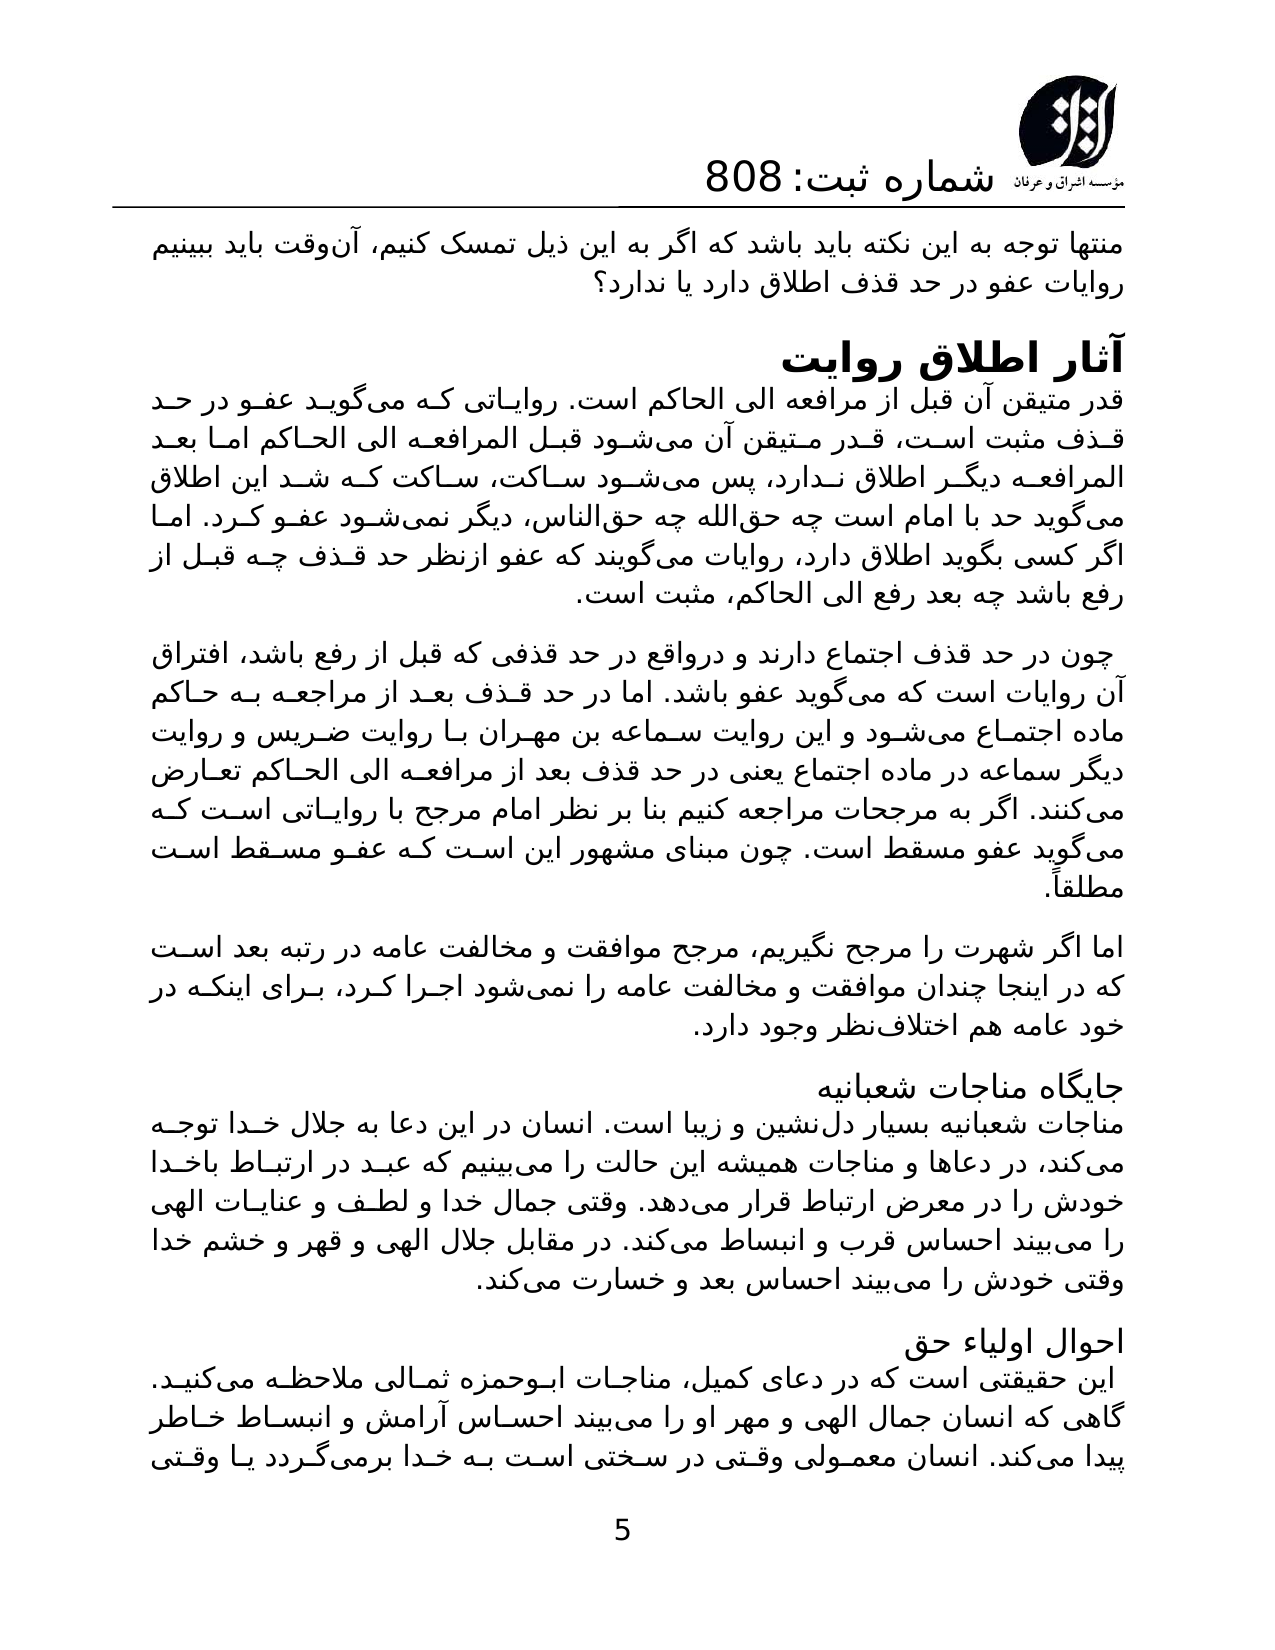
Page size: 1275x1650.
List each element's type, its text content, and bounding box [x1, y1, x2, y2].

text مناجات شعبانیه بسیار دل‌نشین و زیبا است. انسان در این دعا به جلال خدا توجه می‌کند، در دعاها و مناجات همیشه این حالت را می‌بینیم که عبد در ارتباط باخدا خودش را در معرض ارتباط قرار می‌دهد. وقتی جمال خدا و لطف و عنایات الهی را می‌بیند احساس قرب و انبساط می‌کند. در مقابل جلال الهی و قهر و خشم خدا وقتی خودش را می‌بیند احساس بعد و خسارت می‌کند. [150, 1107, 1125, 1297]
subtitle احوال اولیاء حق [150, 1322, 1125, 1361]
picture [1010, 75, 1125, 192]
subtitle آثار اطلاق روایت [150, 333, 1125, 382]
subtitle جایگاه مناجات شعبانیه [150, 1068, 1125, 1107]
text قدر متیقن آن قبل از مرافعه الی الحاکم است. روایاتی که می‌گوید عفو در حد قذف مثبت است، قدر متیقن آن می‌شود قبل المرافعه الی الحاکم اما بعد المرافعه دیگر اطلاق ندارد، پس می‌شود ساکت، ساکت که شد این اطلاق می‌گوید حد با امام است چه حق‌الله چه حق‌الناس، دیگر نمی‌شود عفو کرد. اما اگر کسی بگوید اطلاق دارد، روایات می‌گویند که عفو ازنظر حد قذف چه قبل از رفع باشد چه بعد رفع الی الحاکم، مثبت است. [150, 382, 1125, 611]
text اما اگر شهرت را مرجح نگیریم، مرجح موافقت و مخالفت عامه در رتبه بعد است که در اینجا چندان موافقت و مخالفت عامه را نمی‌شود اجرا کرد، برای اینکه در خود عامه هم اختلاف‌نظر وجود دارد. [150, 930, 1125, 1042]
text منتها توجه به این نکته باید باشد که اگر به این ذیل تمسک کنیم، آن‌وقت باید ببینیم روایات عفو در حد قذف اطلاق دارد یا ندارد؟ [150, 226, 1125, 299]
text چون در حد قذف اجتماع دارند و درواقع در حد قذفی که قبل از رفع باشد، افتراق آن روایات است که می‌گوید عفو باشد. اما در حد قذف بعد از مراجعه به حاکم ماده اجتماع می‌شود و این روایت سماعه بن مهران با روایت ضریس و روایت دیگر سماعه در ماده اجتماع یعنی در حد قذف بعد از مرافعه الی الحاکم تعارض می‌کنند. اگر به مرجحات مراجعه کنیم بنا بر نظر امام مرجح با روایاتی است که می‌گوید عفو مسقط است. چون مبنای مشهور این است که عفو مسقط است مطلقاً. [150, 637, 1125, 904]
